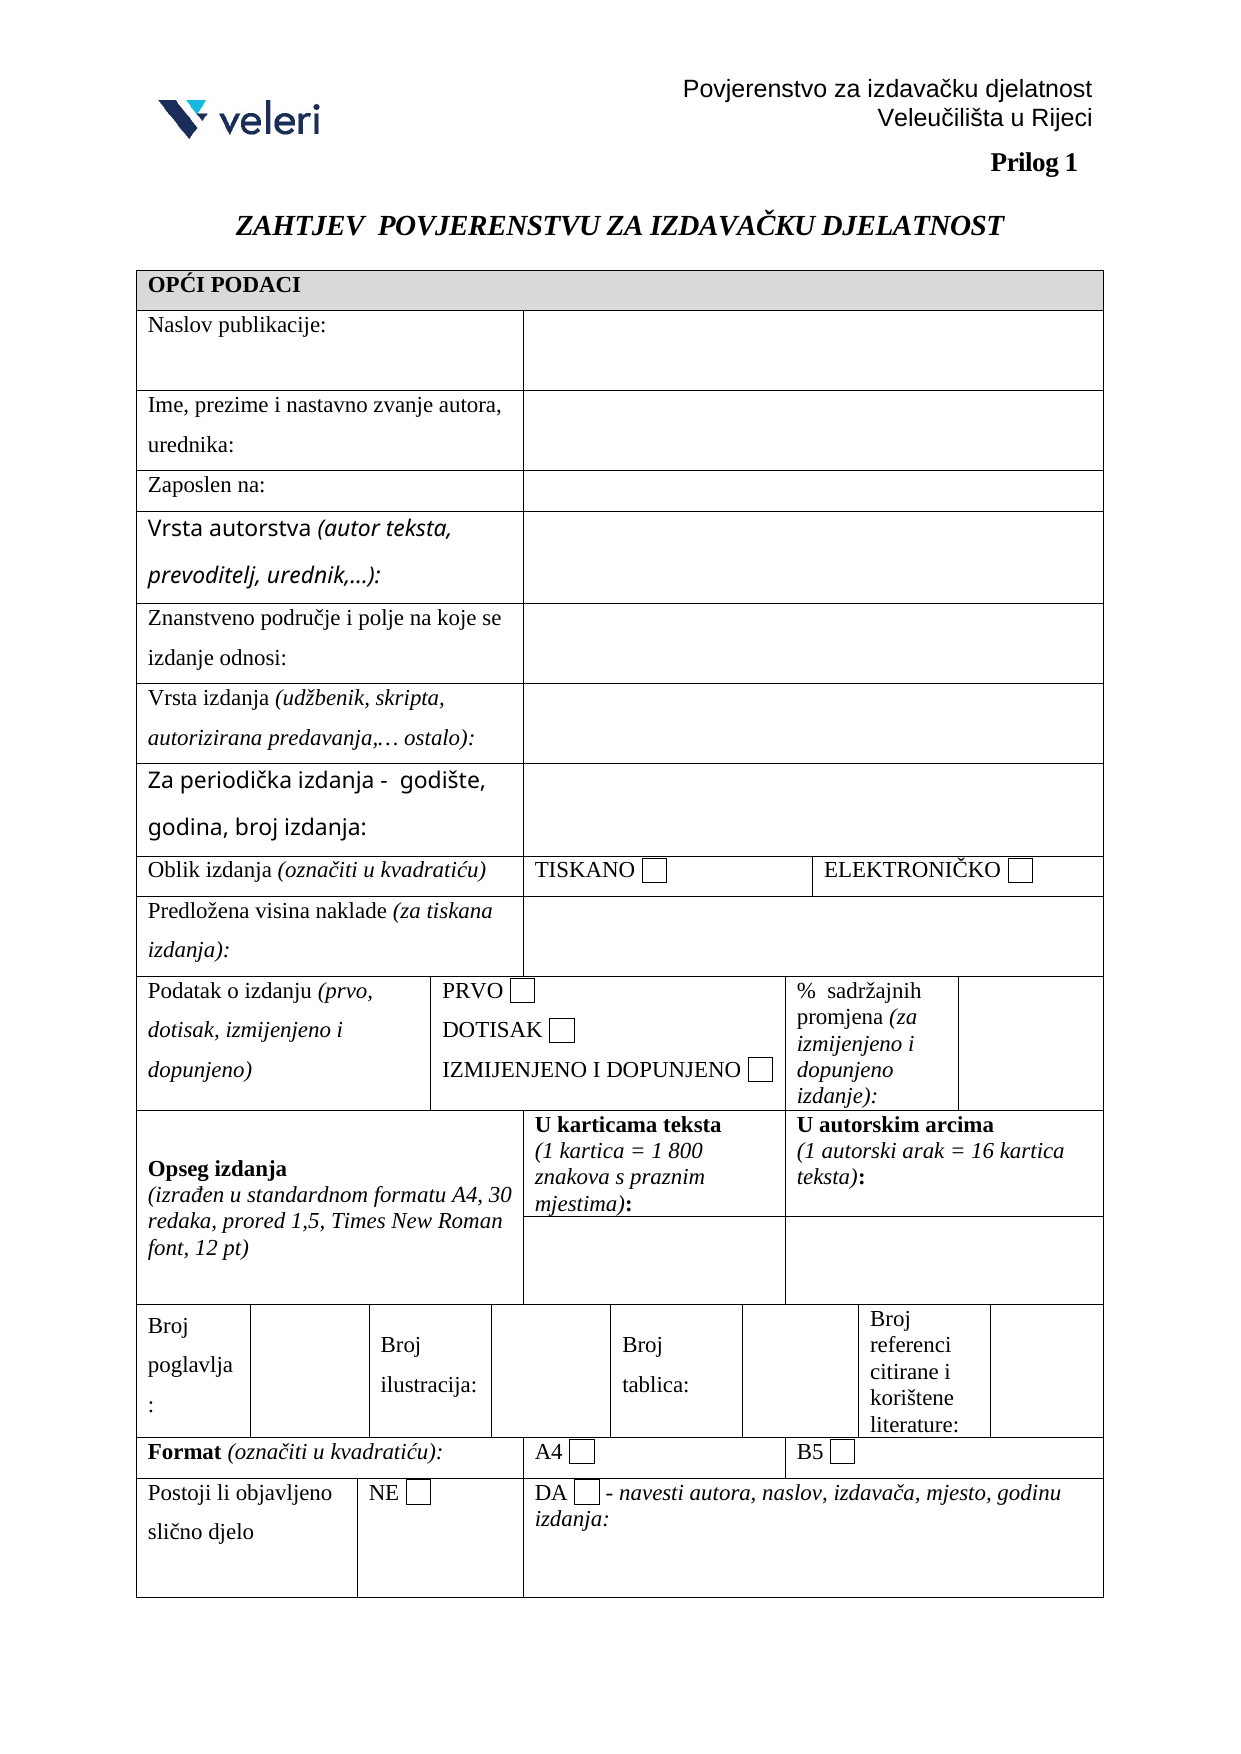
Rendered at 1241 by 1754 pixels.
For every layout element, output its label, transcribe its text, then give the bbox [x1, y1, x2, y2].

table_cell Naslov publikacije: [137, 311, 523, 390]
table_cell U karticama teksta (1 kartica = 1 800 znakova s praznim mjestima): [524, 1111, 785, 1216]
table_cell [743, 1305, 858, 1437]
text Prilog 1 [149, 148, 1078, 178]
table_cell Predložena visina naklade (za tiskana izdanja): [137, 897, 523, 976]
table_cell Format (označiti u kvadratiću): [137, 1438, 523, 1477]
table_cell ELEKTRONIČKO [813, 857, 1103, 896]
table_cell DA - navesti autora, naslov, izdavača, mjesto, godinu izdanja: [524, 1479, 1103, 1597]
table_cell [959, 977, 1103, 1110]
table_cell [524, 604, 1103, 683]
table_cell Vrsta autorstva (autor teksta, prevoditelj, urednik,…): [137, 512, 523, 603]
table_cell TISKANO [524, 857, 812, 896]
table_cell [251, 1305, 369, 1437]
table_cell [524, 764, 1103, 856]
table_cell Broj referenci citirane i korištene literature: [859, 1305, 990, 1437]
table_cell [524, 897, 1103, 976]
table_cell Znanstveno područje i polje na koje se izdanje odnosi: [137, 604, 523, 683]
table_cell [786, 1217, 1103, 1304]
table_cell [492, 1305, 610, 1437]
table_cell NE [358, 1479, 523, 1597]
table_cell [524, 311, 1103, 390]
table_cell Vrsta izdanja (udžbenik, skripta, autorizirana predavanja,… ostalo): [137, 684, 523, 763]
text ZAHTJEV POVJERENSTVU za izdavačku djelatnost [148, 208, 1093, 241]
table_cell [524, 1217, 785, 1304]
table_cell A4 [524, 1438, 785, 1477]
table_cell [524, 684, 1103, 763]
table_cell [524, 512, 1103, 603]
table_cell U autorskim arcima (1 autorski arak = 16 kartica teksta): [786, 1111, 1103, 1216]
table_cell Broj poglavlja: [137, 1305, 250, 1437]
table_header OPĆI PODACI [137, 271, 1103, 310]
table_cell Za periodička izdanja - godište, godina, broj izdanja: [137, 764, 523, 856]
table_cell Ime, prezime i nastavno zvanje autora, urednika: [137, 391, 523, 470]
table_cell B5 [786, 1438, 1103, 1477]
table_cell Postoji li objavljeno slično djelo [137, 1479, 357, 1597]
table_cell % sadržajnih promjena (za izmijenjeno i dopunjeno izdanje): [786, 977, 958, 1110]
table_cell Zaposlen na: [137, 471, 523, 511]
table_cell Broj tablica: [611, 1305, 742, 1437]
table_cell PRVO DOTISAK IZMIJENJENO I DOPUNJENO [431, 977, 785, 1110]
table_cell Oblik izdanja (označiti u kvadratiću) [137, 857, 523, 896]
picture [151, 73, 364, 148]
table_cell [991, 1305, 1103, 1437]
table_cell Broj ilustracija: [370, 1305, 491, 1437]
table_cell [524, 391, 1103, 470]
table_cell Opseg izdanja (izrađen u standardnom formatu A4, 30 redaka, prored 1,5, Times New Roman font, 12 pt) [137, 1111, 523, 1304]
table_cell [524, 471, 1103, 511]
table_cell Podatak o izdanju (prvo, dotisak, izmijenjeno i dopunjeno) [137, 977, 430, 1110]
